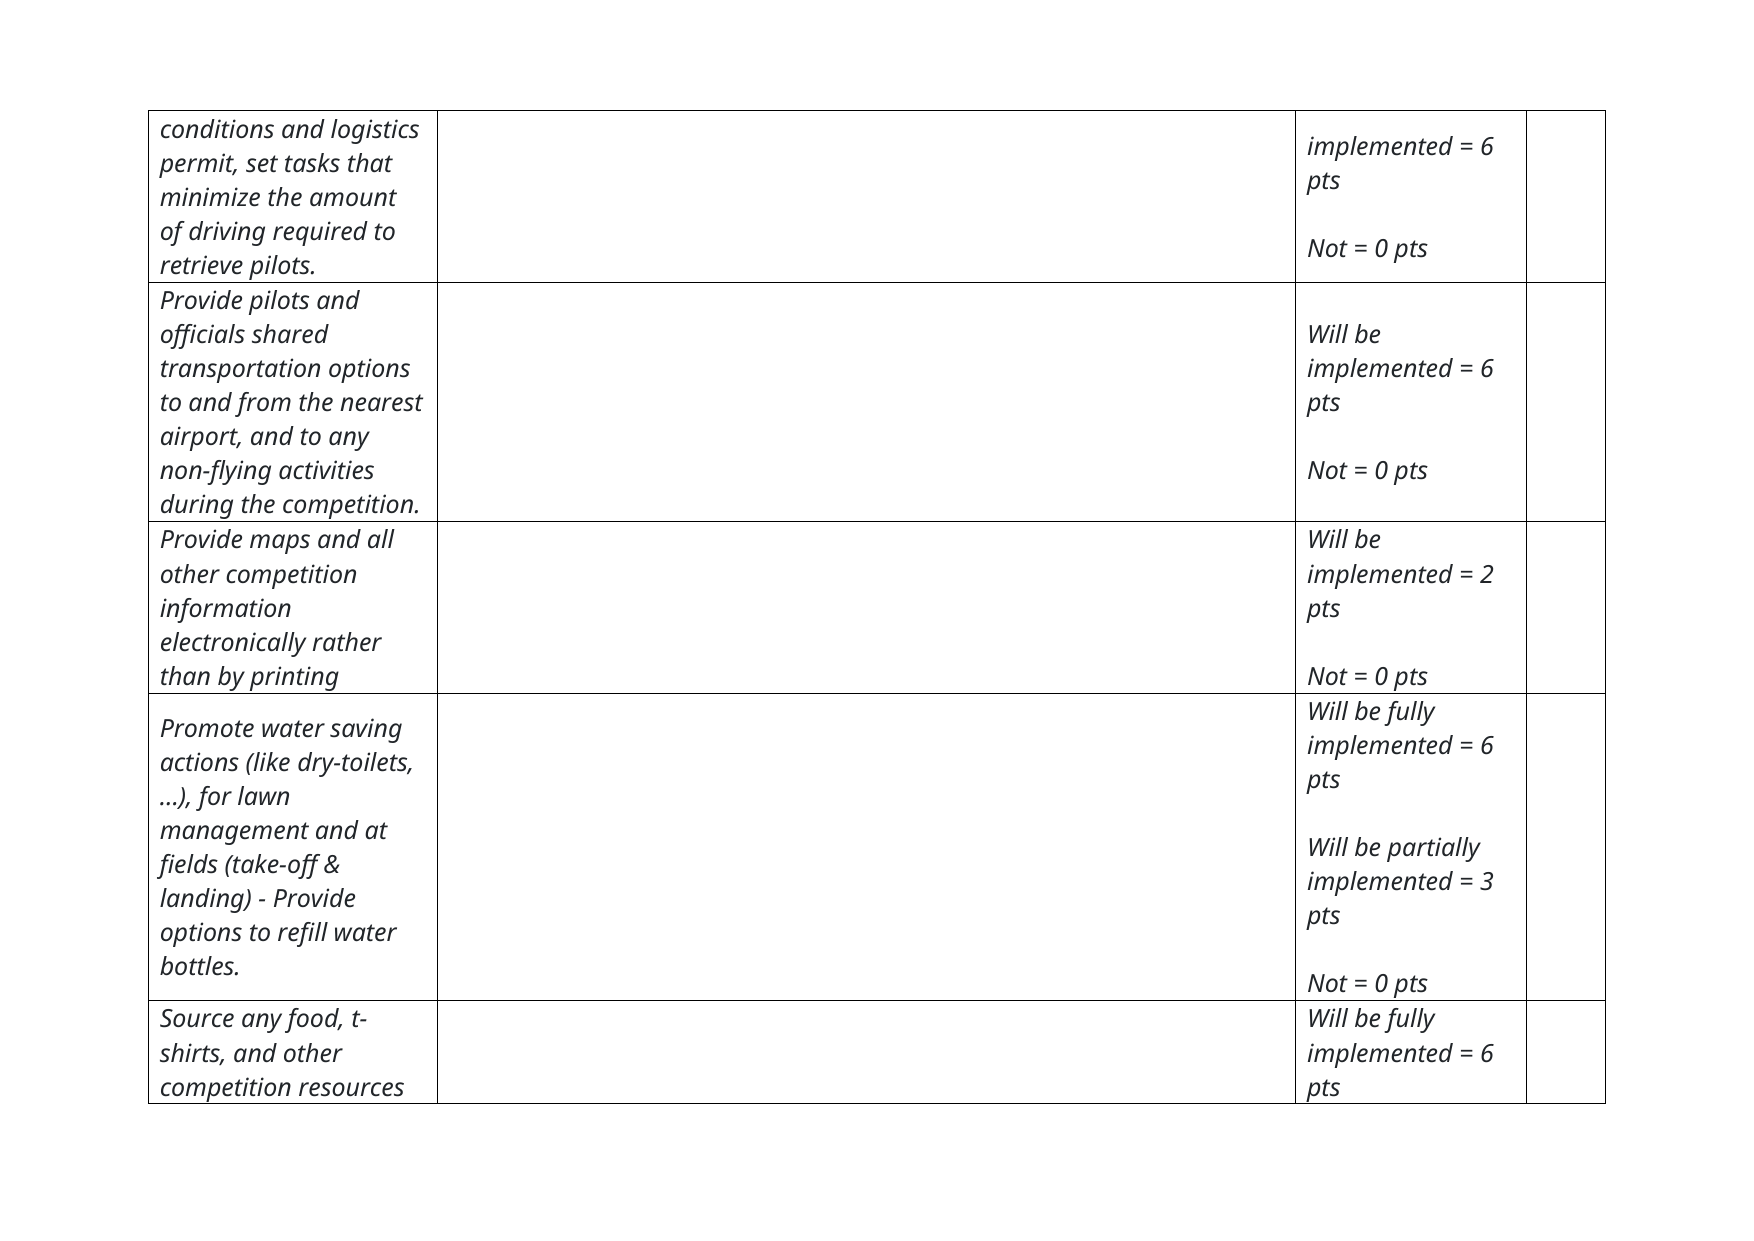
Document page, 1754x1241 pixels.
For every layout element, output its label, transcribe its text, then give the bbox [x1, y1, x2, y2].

table_cell [1527, 1001, 1605, 1103]
table_cell [1527, 283, 1605, 521]
table_cell [1527, 111, 1605, 282]
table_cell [149, 111, 437, 282]
table_cell [1527, 694, 1605, 1000]
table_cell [1296, 1001, 1526, 1103]
table_cell [438, 1001, 1295, 1103]
table_cell [438, 111, 1295, 282]
table_cell Provide maps and all other competition information electronically rather than by printing [149, 522, 437, 692]
table_cell Will be implemented = 2 pts Not = 0 pts [1296, 522, 1526, 692]
table_cell [438, 283, 1295, 521]
table_cell [1527, 522, 1605, 692]
table_cell Promote water saving actions (like dry-toilets, …), for lawn management and at fields (take-off & landing) - Provide options to refill water bottles. [149, 694, 437, 1000]
table_cell [438, 522, 1295, 692]
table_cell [149, 1001, 437, 1103]
table_cell Will be implemented = 6 pts Not = 0 pts [1296, 283, 1526, 521]
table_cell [1296, 111, 1526, 282]
table_cell Will be fully implemented = 6 pts Will be partially implemented = 3 pts Not = 0 pts [1296, 694, 1526, 1000]
table_cell Provide pilots and officials shared transportation options to and from the nearest airport, and to any non-flying activities during the competition. [149, 283, 437, 521]
table_cell [438, 694, 1295, 1000]
